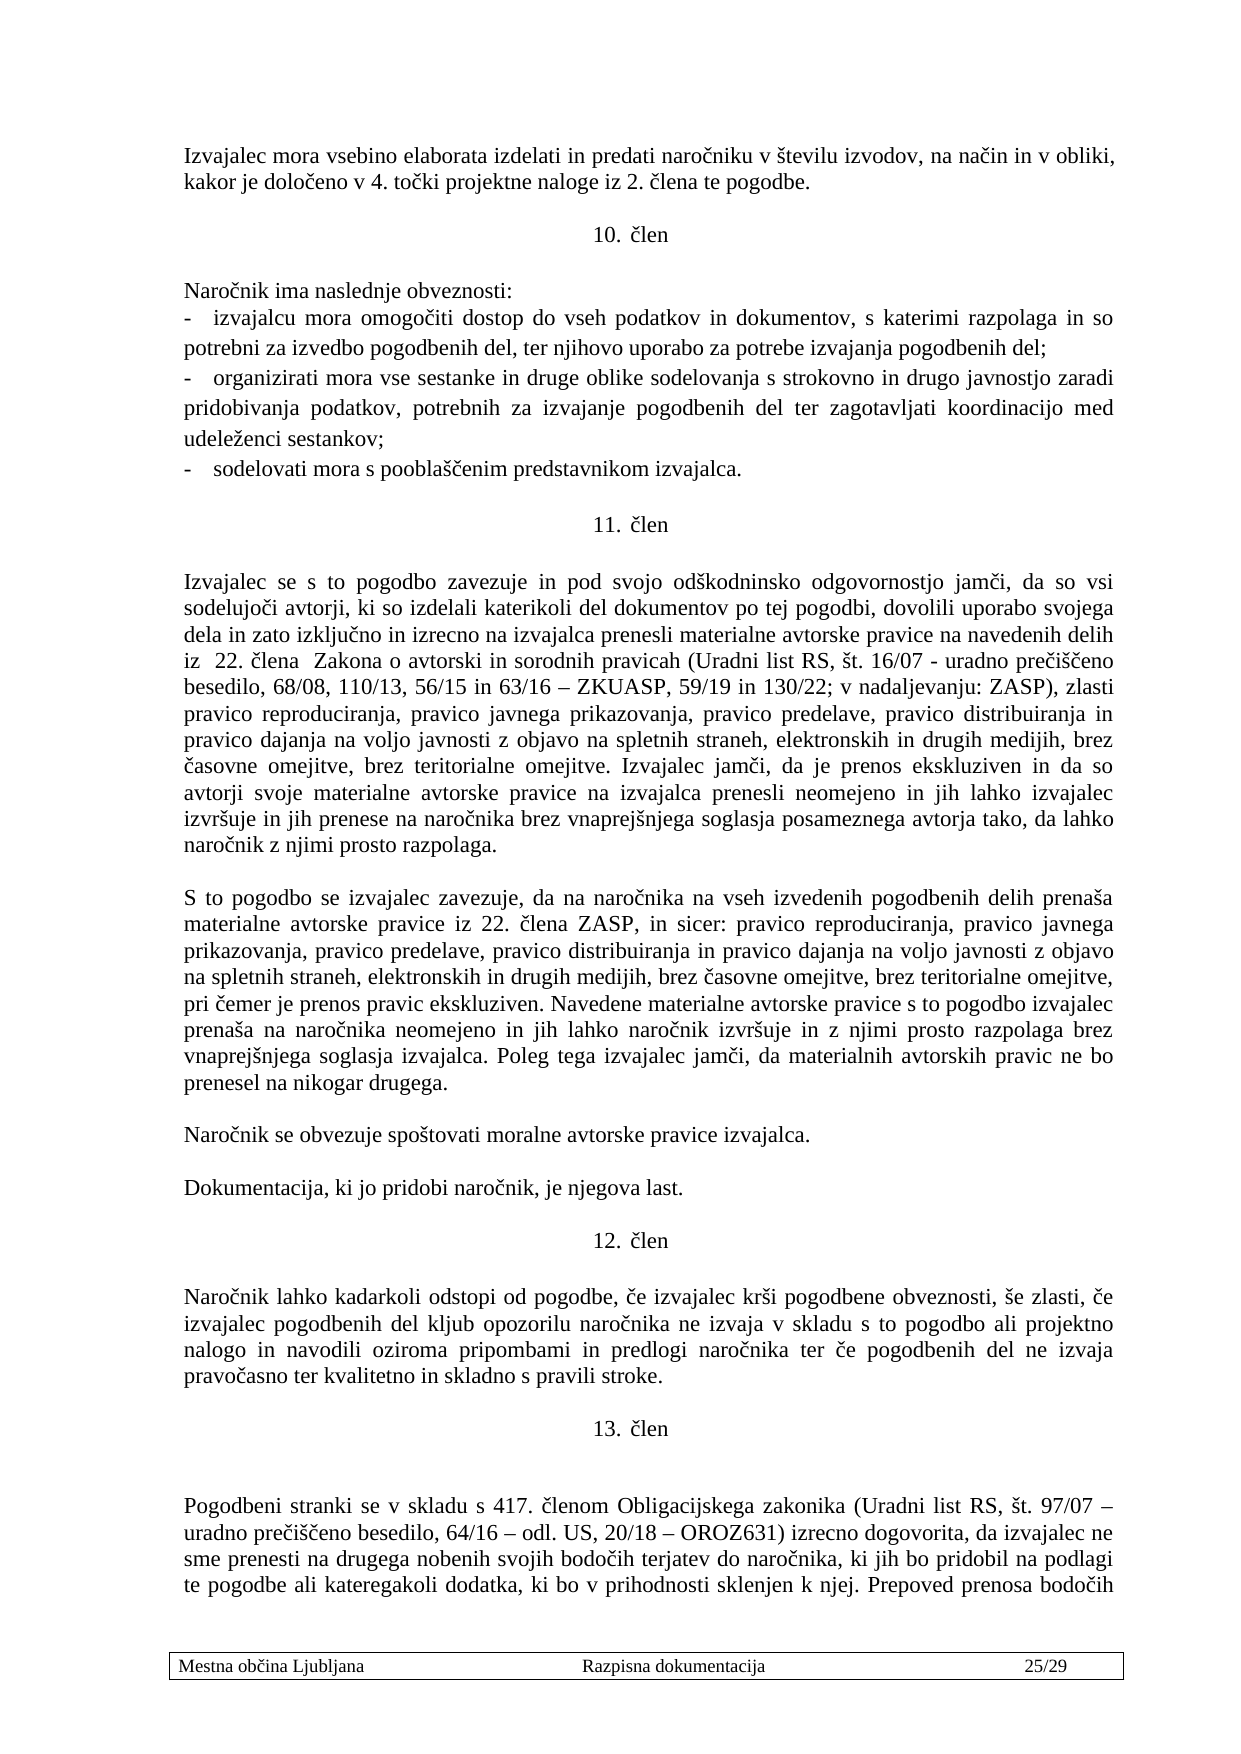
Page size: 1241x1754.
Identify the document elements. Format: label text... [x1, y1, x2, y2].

list člen [146, 1415, 1115, 1441]
text S to pogodbo se izvajalec zavezuje, da na naročnika na vseh izvedenih pogodbenih delih prenaša materialne avtorske pravice iz 22. člena ZASP, in sicer: pravico reproduciranja, pravico javnega prikazovanja, pravico predelave, pravico distribuiranja in pravico dajanja na voljo javnosti z objavo na spletnih straneh, elektronskih in drugih medijih, brez časovne omejitve, brez teritorialne omejitve, pri čemer je prenos pravic ekskluziven. Navedene materialne avtorske pravice s to pogodbo izvajalec prenaša na naročnika neomejeno in jih lahko naročnik izvršuje in z njimi prosto razpolaga brez vnaprejšnjega soglasja izvajalca. Poleg tega izvajalec jamči, da materialnih avtorskih pravic ne bo prenesel na nikogar drugega. [184, 884, 1115, 1095]
list člen [146, 511, 1115, 538]
text Izvajalec mora vsebino elaborata izdelati in predati naročniku v številu izvodov, na način in v obliki, kakor je določeno v 4. točki projektne naloge iz 2. člena te pogodbe. [184, 142, 1115, 194]
text Dokumentacija, ki jo pridobi naročnik, je njegova last. [184, 1174, 1115, 1200]
text Naročnik se obvezuje spoštovati moralne avtorske pravice izvajalca. [184, 1121, 1115, 1148]
list člen [146, 1227, 1115, 1253]
list izvajalcu mora omogočiti dostop do vseh podatkov in dokumentov, s katerimi razpolaga in so potrebni za izvedbo pogodbenih del, ter njihovo uporabo za potrebe izvajanja pogodbenih del; [184, 304, 1115, 360]
list člen [146, 221, 1115, 247]
text Izvajalec se s to pogodbo zavezuje in pod svojo odškodninsko odgovornostjo jamči, da so vsi sodelujoči avtorji, ki so izdelali katerikoli del dokumentov po tej pogodbi, dovolili uporabo svojega dela in zato izključno in izrecno na izvajalca prenesli materialne avtorske pravice na navedenih delih iz 22. člena Zakona o avtorski in sorodnih pravicah (Uradni list RS, št. 16/07 - uradno prečiščeno besedilo, 68/08, 110/13, 56/15 in 63/16 – ZKUASP, 59/19 in 130/22; v nadaljevanju: ZASP), zlasti pravico reproduciranja, pravico javnega prikazovanja, pravico predelave, pravico distribuiranja in pravico dajanja na voljo javnosti z objavo na spletnih straneh, elektronskih in drugih medijih, brez časovne omejitve, brez teritorialne omejitve. Izvajalec jamči, da je prenos ekskluziven in da so avtorji svoje materialne avtorske pravice na izvajalca prenesli neomejeno in jih lahko izvajalec izvršuje in jih prenese na naročnika brez vnaprejšnjega soglasja posameznega avtorja tako, da lahko naročnik z njimi prosto razpolaga. [184, 568, 1115, 858]
text Naročnik lahko kadarkoli odstopi od pogodbe, če izvajalec krši pogodbene obveznosti, še zlasti, če izvajalec pogodbenih del kljub opozorilu naročnika ne izvaja v skladu s to pogodbo ali projektno nalogo in navodili oziroma pripombami in predlogi naročnika ter če pogodbenih del ne izvaja pravočasno ter kvalitetno in skladno s pravili stroke. [184, 1283, 1115, 1389]
text Naročnik ima naslednje obveznosti: [184, 277, 1115, 304]
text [184, 1492, 1115, 1598]
list sodelovati mora s pooblaščenim predstavnikom izvajalca. [184, 455, 1115, 481]
list organizirati mora vse sestanke in druge oblike sodelovanja s strokovno in drugo javnostjo zaradi pridobivanja podatkov, potrebnih za izvajanje pogodbenih del ter zagotavljati koordinacijo med udeleženci sestankov; [184, 364, 1115, 451]
